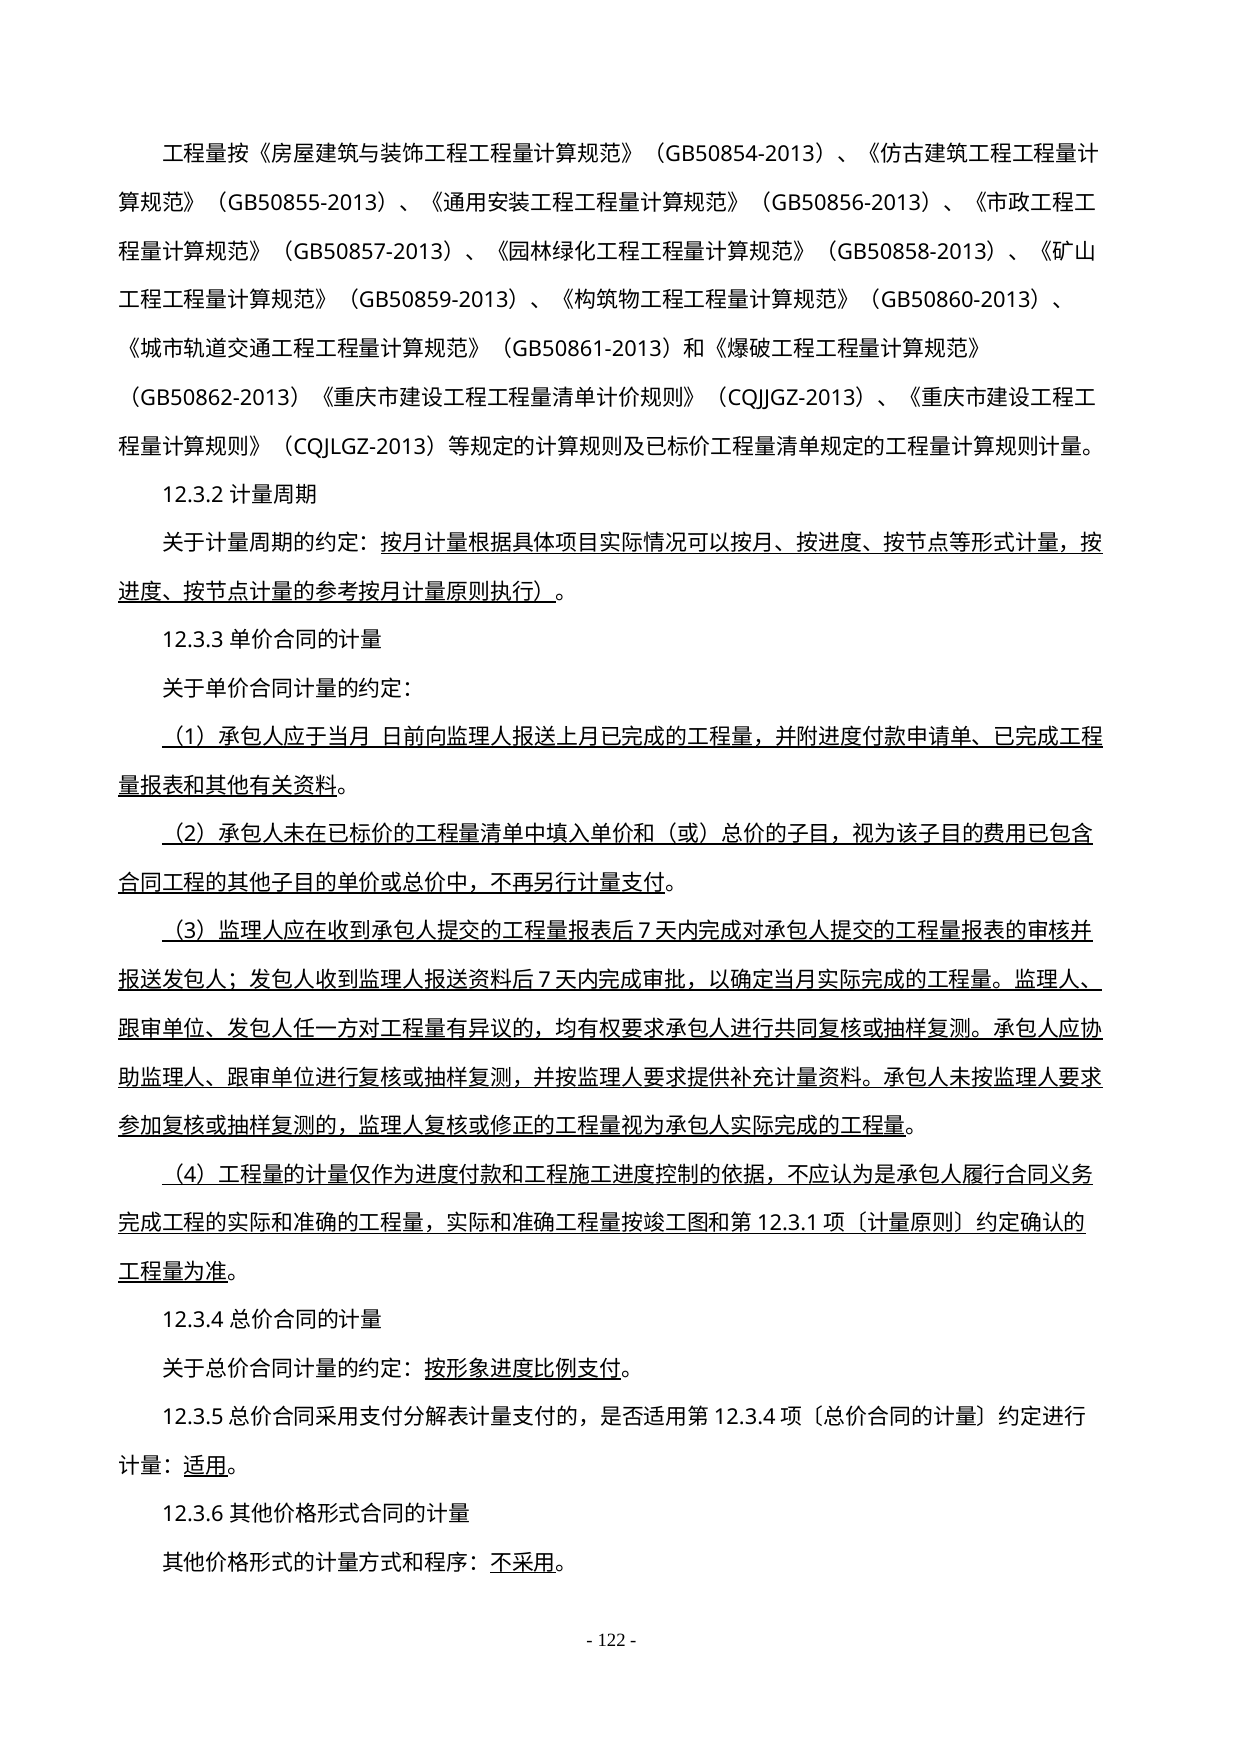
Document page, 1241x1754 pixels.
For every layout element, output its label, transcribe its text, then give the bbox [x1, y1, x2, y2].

text （3）监理人应在收到承包人提交的工程量报表后7天内完成对承包人提交的工程量报表的审核并报送发包人；发包人收到监理人报送资料后7天内完成审批，以确定当月实际完成的工程量。监理人、跟审单位、发包人任一方对工程量有异议的，均有权要求承包人进行共同复核或抽样复测。承包人应协助监理人、跟审单位进行复核或抽样复测，并按监理人要求提供补充计量资料。承包人未按监理人要求参加复核或抽样复测的，监理人复核或修正的工程量视为承包人实际完成的工程量。 [118, 913, 1104, 1140]
text 12.3.3 单价合同的计量 [118, 622, 1104, 654]
text 其他价格形式的计量方式和程序：不采用。 [118, 1544, 1104, 1577]
text 12.3.5总价合同采用支付分解表计量支付的，是否适用第12.3.4项〔总价合同的计量〕约定进行计量：适用。 [118, 1399, 1104, 1480]
text （2）承包人未在已标价的工程量清单中填入单价和（或）总价的子目，视为该子目的费用已包含合同工程的其他子目的单价或总价中，不再另行计量支付。 [118, 816, 1104, 897]
text 12.3.2 计量周期 [118, 477, 1104, 509]
text （4）工程量的计量仅作为进度付款和工程施工进度控制的依据，不应认为是承包人履行合同义务完成工程的实际和准确的工程量，实际和准确工程量按竣工图和第12.3.1项〔计量原则〕约定确认的工程量为准。 [118, 1156, 1104, 1286]
text 12.3.4 总价合同的计量 [118, 1302, 1104, 1334]
text （1）承包人应于当月 日前向监理人报送上月已完成的工程量，并附进度付款申请单、已完成工程量报表和其他有关资料。 [118, 719, 1104, 800]
text 工程量按《房屋建筑与装饰工程工程量计算规范》（GB50854-2013）、《仿古建筑工程工程量计算规范》（GB50855-2013）、《通用安装工程工程量计算规范》（GB50856-2013）、《市政工程工程量计算规范》（GB50857-2013）、《园林绿化工程工程量计算规范》（GB50858-2013）、《矿山工程工程量计算规范》（GB50859-2013）、《构筑物工程工程量计算规范》（GB50860-2013）、《城市轨道交通工程工程量计算规范》（GB50861-2013）和《爆破工程工程量计算规范》（GB50862-2013）《重庆市建设工程工程量清单计价规则》（CQJJGZ-2013）、《重庆市建设工程工程量计算规则》（CQJLGZ-2013）等规定的计算规则及已标价工程量清单规定的工程量计算规则计量。 [118, 136, 1104, 461]
text 关于计量周期的约定：按月计量根据具体项目实际情况可以按月、按进度、按节点等形式计量，按进度、按节点计量的参考按月计量原则执行）。 [118, 525, 1104, 606]
text 关于单价合同计量的约定： [118, 670, 1104, 703]
text 关于总价合同计量的约定：按形象进度比例支付。 [118, 1350, 1104, 1383]
text 12.3.6 其他价格形式合同的计量 [118, 1496, 1104, 1528]
